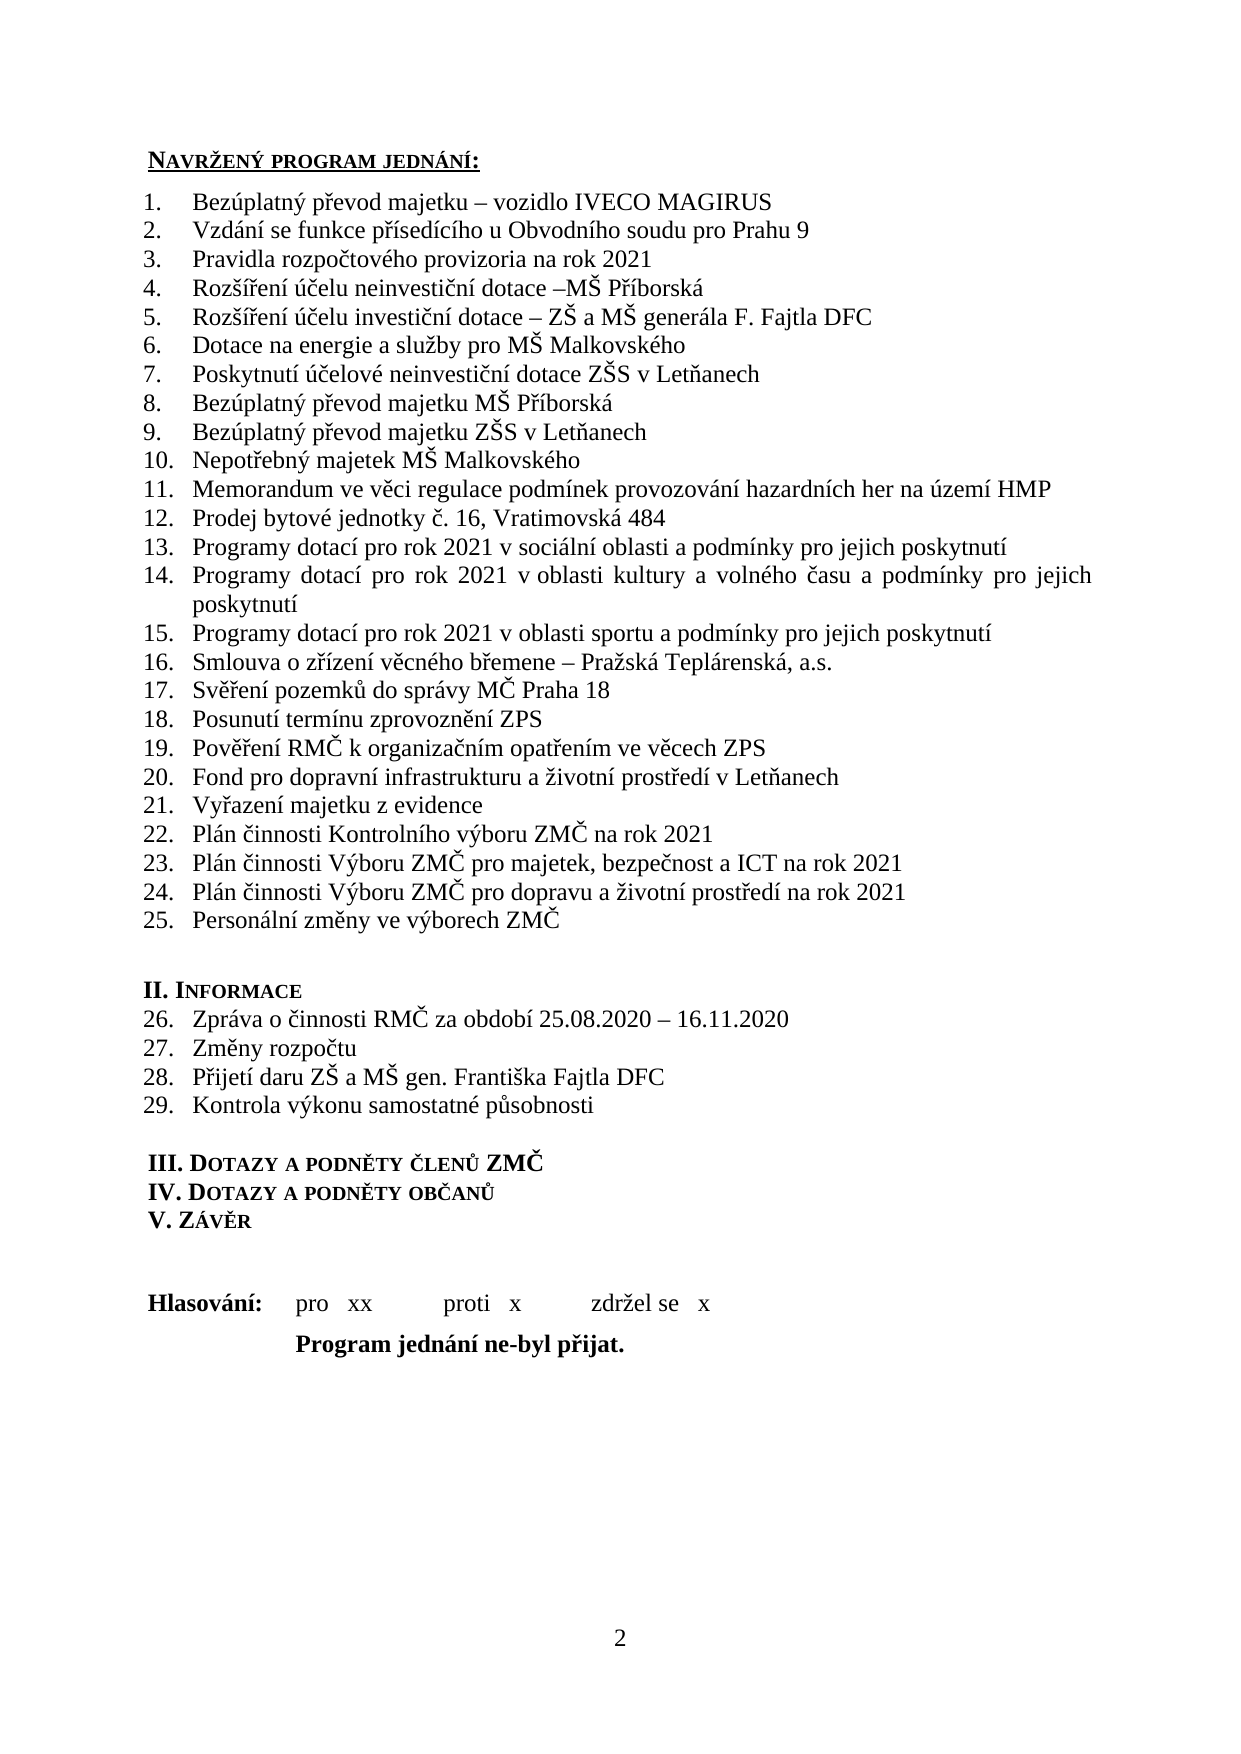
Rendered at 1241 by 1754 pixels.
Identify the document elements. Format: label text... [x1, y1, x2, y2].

list Posunutí termínu zprovoznění ZPS [143, 704, 1093, 733]
subtitle Hlasování: pro xx proti x zdržel se x [148, 1288, 1093, 1317]
list Bezúplatný převod majetku ZŠS v Letňanech [143, 417, 1093, 445]
subtitle Dotace na energie a služby pro MŠ Malkovského [143, 330, 1093, 359]
list Programy dotací pro rok 2021 v oblasti kultury a volného času a podmínky pro jejich poskytnutí [143, 560, 1093, 618]
subtitle Smlouva o zřízení věcného břemene – Pražská Teplárenská, a.s. [143, 647, 1093, 675]
list Nepotřebný majetek MŠ Malkovského [143, 445, 1093, 474]
subtitle Pověření RMČ k organizačním opatřením ve věcech ZPS [143, 733, 1093, 762]
subtitle Rozšíření účelu neinvestiční dotace –MŠ Příborská [143, 273, 1093, 302]
list Poskytnutí účelové neinvestiční dotace ZŠS v Letňanech [143, 359, 1093, 388]
list Fond pro dopravní infrastrukturu a životní prostředí v Letňanech [143, 762, 1093, 790]
subtitle Pravidla rozpočtového provizoria na rok 2021 [143, 244, 1093, 273]
subtitle Zpráva o činnosti RMČ za období 25.08.2020 – 16.11.2020 [143, 1004, 1093, 1033]
list Prodej bytové jednotky č. 16, Vratimovská 484 [143, 503, 1093, 532]
list Bezúplatný převod majetku MŠ Příborská [143, 388, 1093, 417]
subtitle V. Závěr [148, 1205, 1093, 1234]
list Programy dotací pro rok 2021 v oblasti sportu a podmínky pro jejich poskytnutí [143, 618, 1093, 647]
list Změny rozpočtu [143, 1033, 1093, 1062]
list Bezúplatný převod majetku – vozidlo IVECO MAGIRUS [143, 187, 1093, 215]
subtitle Vyřazení majetku z evidence [143, 790, 1093, 819]
subtitle III. Dotazy a podněty členů ZMČ [148, 1148, 1093, 1177]
list Plán činnosti Kontrolního výboru ZMČ na rok 2021 [143, 819, 1093, 848]
subtitle Navržený program jednání: [148, 145, 1093, 174]
list Plán činnosti Výboru ZMČ pro dopravu a životní prostředí na rok 2021 [143, 877, 1093, 905]
list Přijetí daru ZŠ a MŠ gen. Františka Fajtla DFC [143, 1062, 1093, 1090]
subtitle Vzdání se funkce přísedícího u Obvodního soudu pro Prahu 9 [143, 215, 1093, 244]
text Program jednání ne-byl přijat. [148, 1329, 1093, 1358]
subtitle Personální změny ve výborech ZMČ [143, 905, 1093, 934]
list Plán činnosti Výboru ZMČ pro majetek, bezpečnost a ICT na rok 2021 [143, 848, 1093, 877]
text II. Informace [143, 975, 1093, 1004]
list Memorandum ve věci regulace podmínek provozování hazardních her na území HMP [143, 474, 1093, 503]
subtitle Programy dotací pro rok 2021 v sociální oblasti a podmínky pro jejich poskytnutí [143, 532, 1093, 560]
list Kontrola výkonu samostatné působnosti [143, 1090, 1093, 1119]
subtitle Svěření pozemků do správy MČ Praha 18 [143, 675, 1093, 704]
text IV. Dotazy a podněty občanů [148, 1177, 1093, 1205]
subtitle Rozšíření účelu investiční dotace – ZŠ a MŠ generála F. Fajtla DFC [143, 302, 1093, 330]
